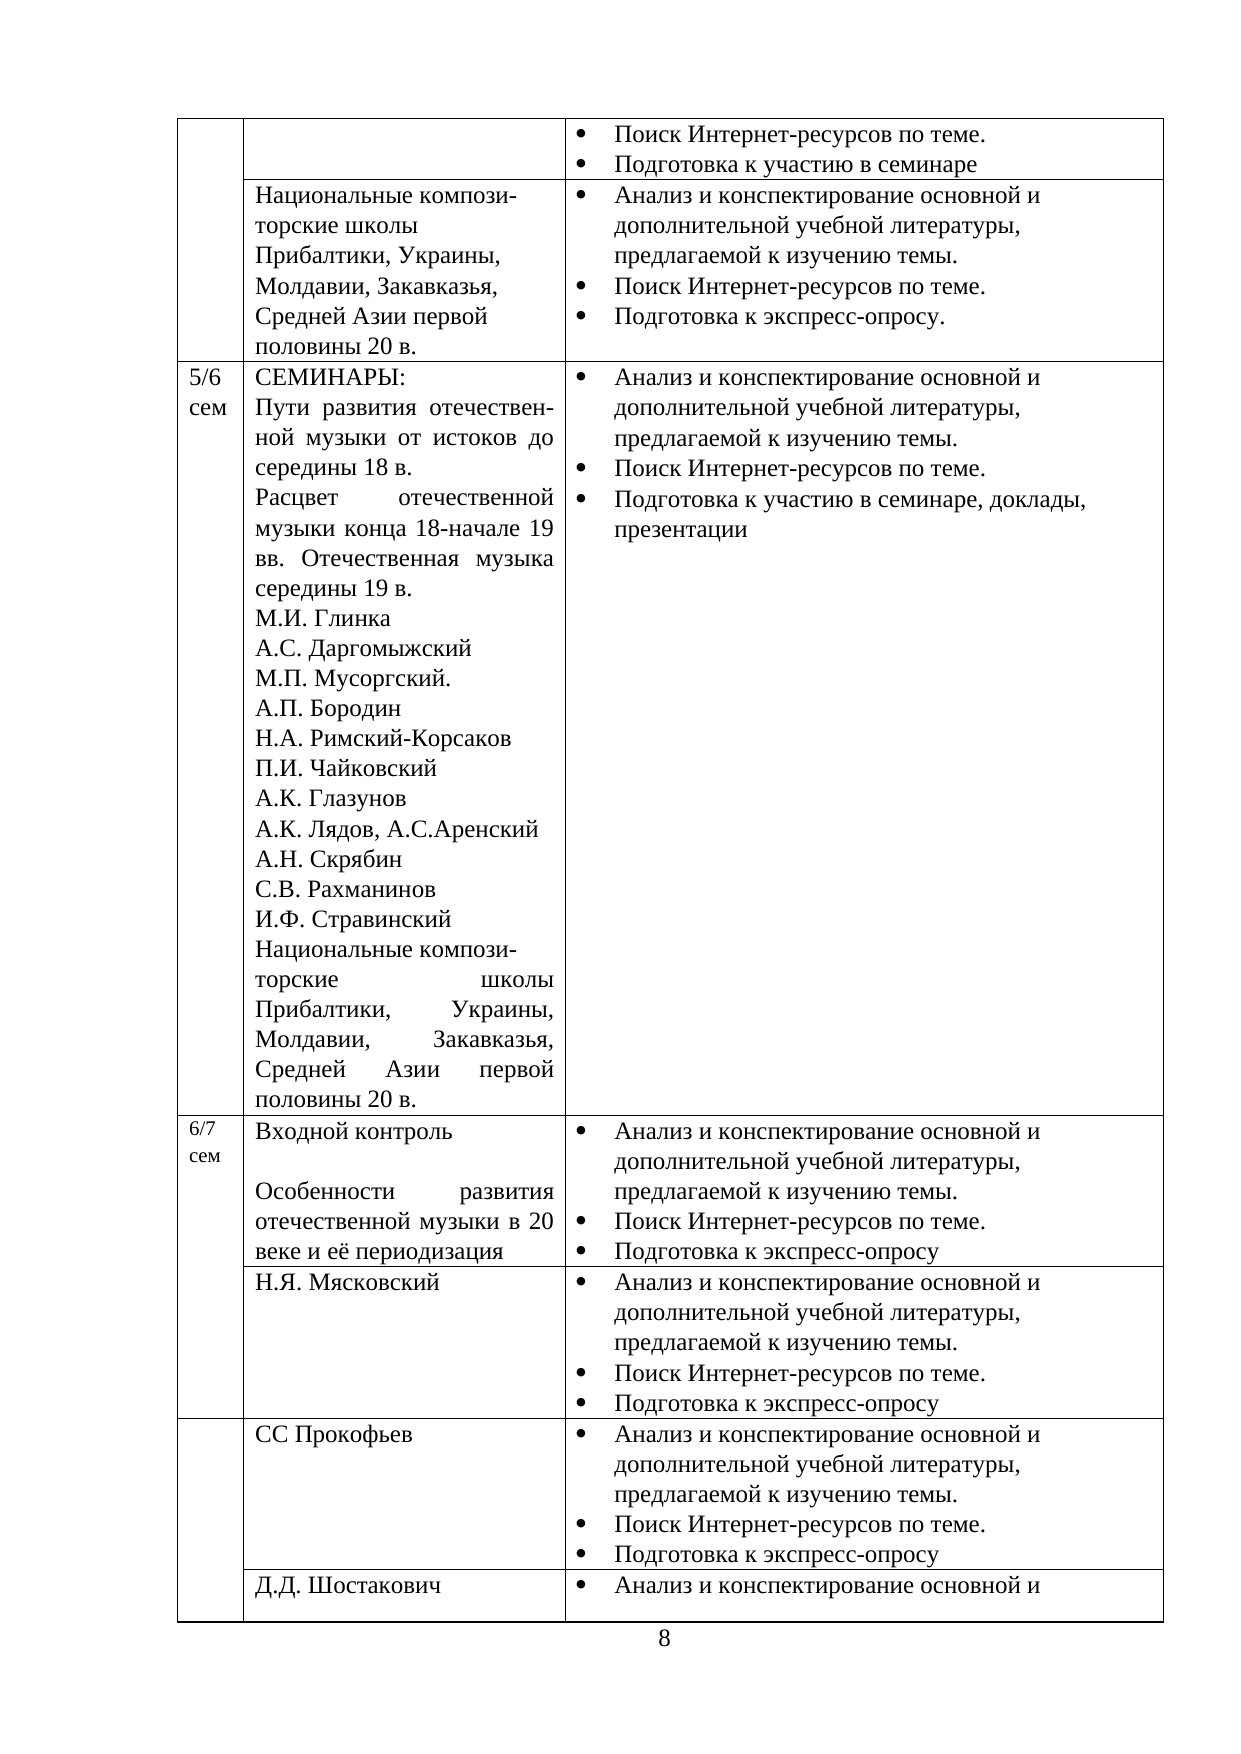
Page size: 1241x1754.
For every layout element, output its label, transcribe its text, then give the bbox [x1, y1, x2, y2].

table_cell Входной контроль Особенности развития отечественной музыки в 20 веке и её периодизация [244, 1116, 565, 1266]
table_cell [178, 119, 243, 361]
table_cell Анализ и конспектирование основной и дополнительной учебной литературы, предлагаемой к изучению темы. Поиск Интернет-ресурсов по теме. Подготовка к участию в семинаре, доклады, презентации [566, 362, 1163, 1115]
table_cell Д.Д. Шостакович [244, 1570, 565, 1621]
table_cell 6/7 сем [178, 1116, 243, 1418]
table_cell Анализ и конспектирование основной и дополнительной учебной литературы, предлагаемой к изучению темы. Поиск Интернет-ресурсов по теме. Подготовка к экспресс-опросу. [566, 180, 1163, 361]
table_cell Н.Я. Мясковский [244, 1267, 565, 1418]
table_cell Национальные компози- торские школы Прибалтики, Украины, Молдавии, Закавказья, Средней Азии первой половины 20 в. [244, 180, 565, 361]
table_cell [566, 1570, 1163, 1621]
table_cell СС Прокофьев [244, 1419, 565, 1569]
table_cell [178, 1419, 243, 1621]
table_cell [244, 119, 565, 179]
table_cell СЕМИНАРЫ: Пути развития отечествен-ной музыки от истоков до середины 18 в. Расцвет отечественной музыки конца 18-начале 19 вв. Отечественная музыка середины 19 в. М.И. Глинка А.С. Даргомыжский М.П. Мусоргский. А.П. Бородин Н.А. Римский-Корсаков П.И. Чайковский А.К. Глазунов А.К. Лядов, А.С.Аренский А.Н. Скрябин С.В. Рахманинов И.Ф. Стравинский Национальные компози- торские школы Прибалтики, Украины, Молдавии, Закавказья, Средней Азии первой половины 20 в. [244, 362, 565, 1115]
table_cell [566, 119, 1163, 179]
table_cell 5/6 сем [178, 362, 243, 1115]
